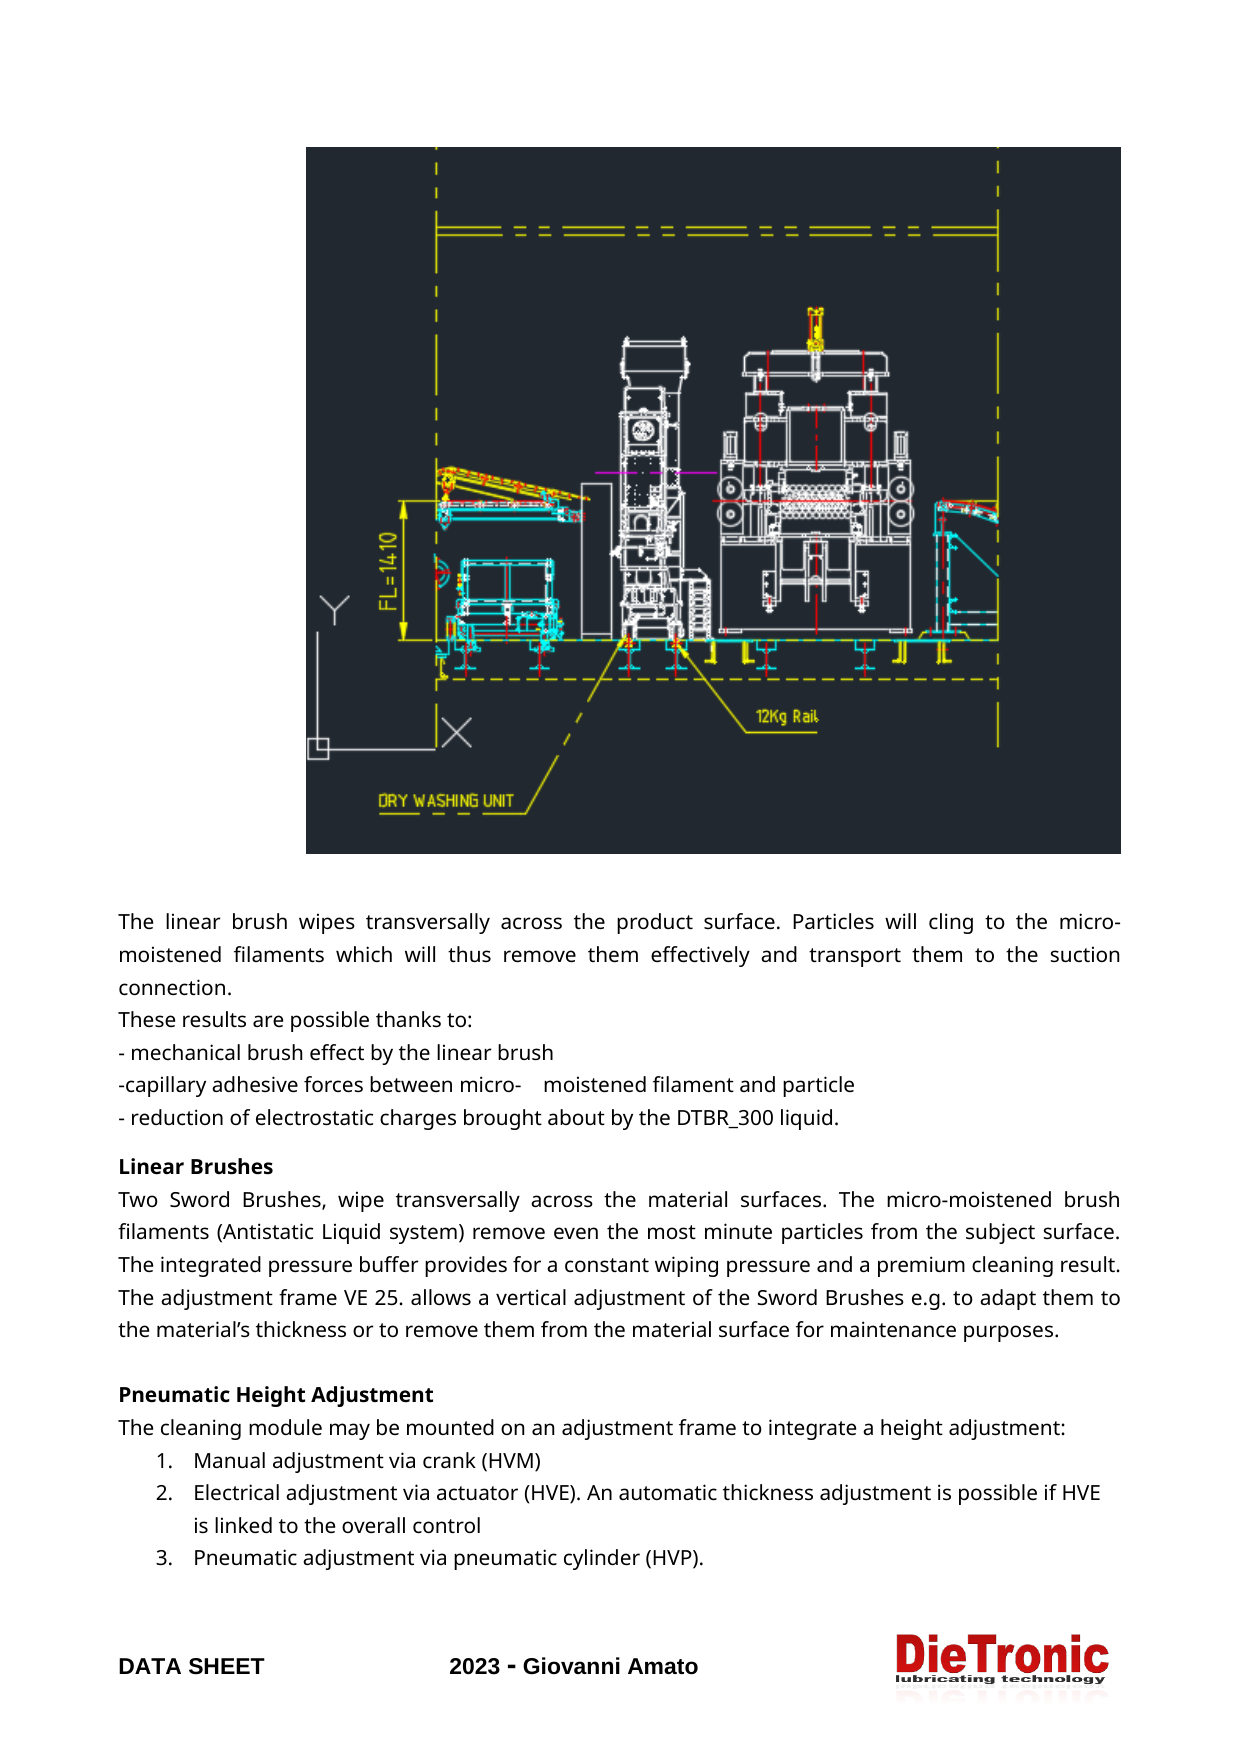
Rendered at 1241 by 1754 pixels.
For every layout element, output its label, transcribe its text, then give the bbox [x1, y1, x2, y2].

text The linear brush wipes transversally across the product surface. Particles will cling to the micro-moistened filaments which will thus remove them effectively and transport them to the suction connection. [118, 907, 1122, 1001]
text -capillary adhesive forces between micro- moistened filament and particle [118, 1070, 1122, 1099]
text The cleaning module may be mounted on an adjustment frame to integrate a height adjustment: [118, 1413, 1122, 1442]
picture [306, 147, 1121, 854]
text These results are possible thanks to: [118, 1005, 1122, 1034]
text - mechanical brush effect by the linear brush [118, 1038, 1122, 1066]
list Manual adjustment via crank (HVM) [156, 1446, 1122, 1474]
list Electrical adjustment via actuator (HVE). An automatic thickness adjustment is possible if HVE is linked to the overall control [156, 1478, 1122, 1539]
text Pneumatic Height Adjustment [118, 1381, 1122, 1409]
list Pneumatic adjustment via pneumatic cylinder (HVP). [156, 1543, 1122, 1572]
text Linear Brushes [118, 1152, 1122, 1181]
picture [896, 1634, 1109, 1706]
text - reduction of electrostatic charges brought about by the DTBR_300 liquid. [118, 1103, 1122, 1131]
text Two Sword Brushes, wipe transversally across the material surfaces. The micro-moistened brush filaments (Antistatic Liquid system) remove even the most minute particles from the subject surface. The integrated pressure buffer provides for a constant wiping pressure and a premium cleaning result. The adjustment frame VE 25. allows a vertical adjustment of the Sword Brushes e.g. to adapt them to the material’s thickness or to remove them from the material surface for maintenance purposes. [118, 1185, 1122, 1344]
